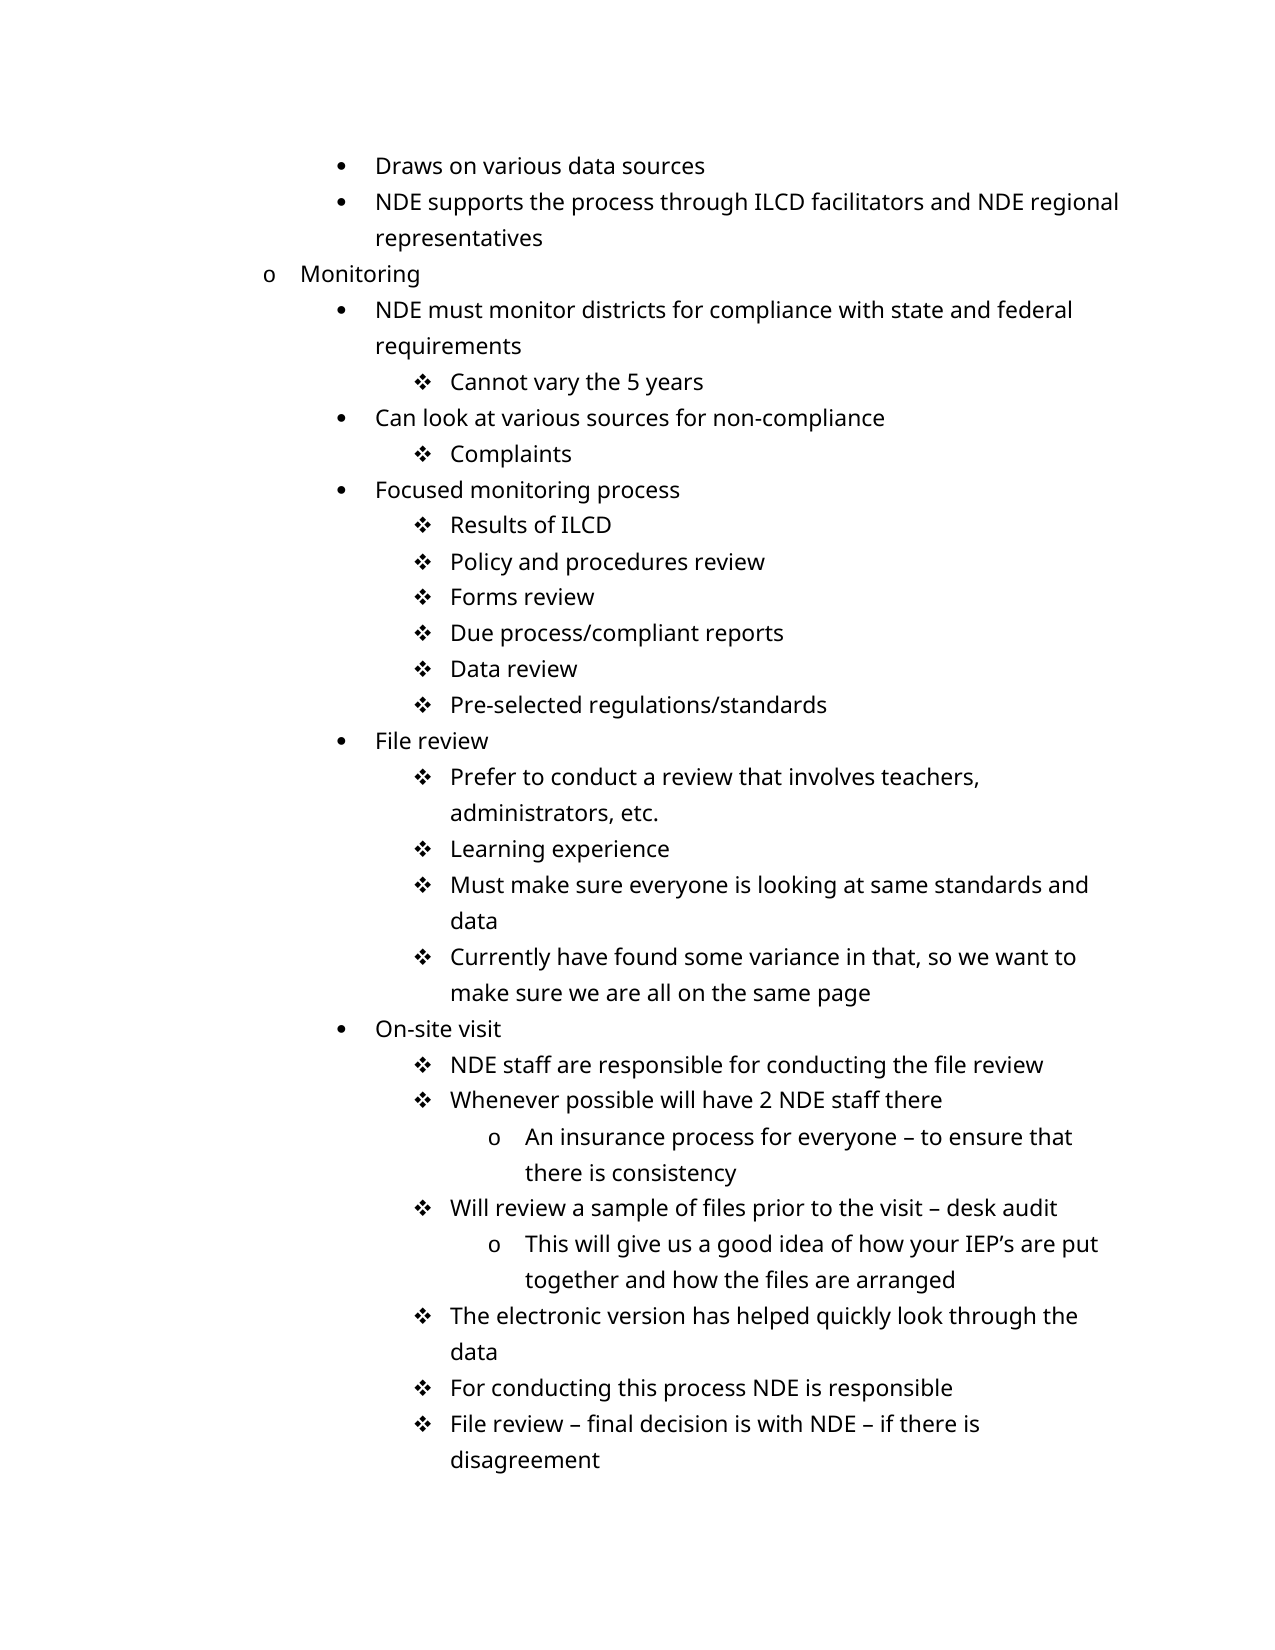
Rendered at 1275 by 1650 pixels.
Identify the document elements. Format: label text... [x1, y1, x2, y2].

list Forms review [412, 581, 1125, 613]
list Currently have found some variance in that, so we want to make sure we are all on the same page [412, 941, 1125, 1008]
list Monitoring [262, 258, 1125, 289]
list The electronic version has helped quickly look through the data [412, 1300, 1125, 1367]
list Policy and procedures review [412, 545, 1125, 577]
list Results of ILCD [412, 509, 1125, 541]
list Will review a sample of files prior to the visit – desk audit [412, 1192, 1125, 1224]
list Learning experience [412, 833, 1125, 864]
list On-site visit [337, 1013, 1125, 1044]
list Must make sure everyone is looking at same standards and data [412, 869, 1125, 936]
list Can look at various sources for non-compliance [337, 402, 1125, 433]
list File review – final decision is with NDE – if there is disagreement [412, 1408, 1125, 1475]
list Focused monitoring process [337, 473, 1125, 505]
list An insurance process for everyone – to ensure that there is consistency [487, 1120, 1125, 1188]
list Due process/compliant reports [412, 617, 1125, 648]
list For conducting this process NDE is responsible [412, 1372, 1125, 1403]
list Data review [412, 653, 1125, 684]
list Cannot vary the 5 years [412, 366, 1125, 397]
list File review [337, 725, 1125, 756]
list This will give us a good idea of how your IEP’s are put together and how the files are arranged [487, 1228, 1125, 1296]
list Complaints [412, 438, 1125, 469]
list NDE supports the process through ILCD facilitators and NDE regional representatives [337, 186, 1125, 253]
list NDE staff are responsible for conducting the file review [412, 1048, 1125, 1080]
list Whenever possible will have 2 NDE staff there [412, 1084, 1125, 1116]
list Pre-selected regulations/standards [412, 689, 1125, 720]
list NDE must monitor districts for compliance with state and federal requirements [337, 294, 1125, 361]
list Prefer to conduct a review that involves teachers, administrators, etc. [412, 761, 1125, 828]
list Draws on various data sources [337, 150, 1125, 181]
